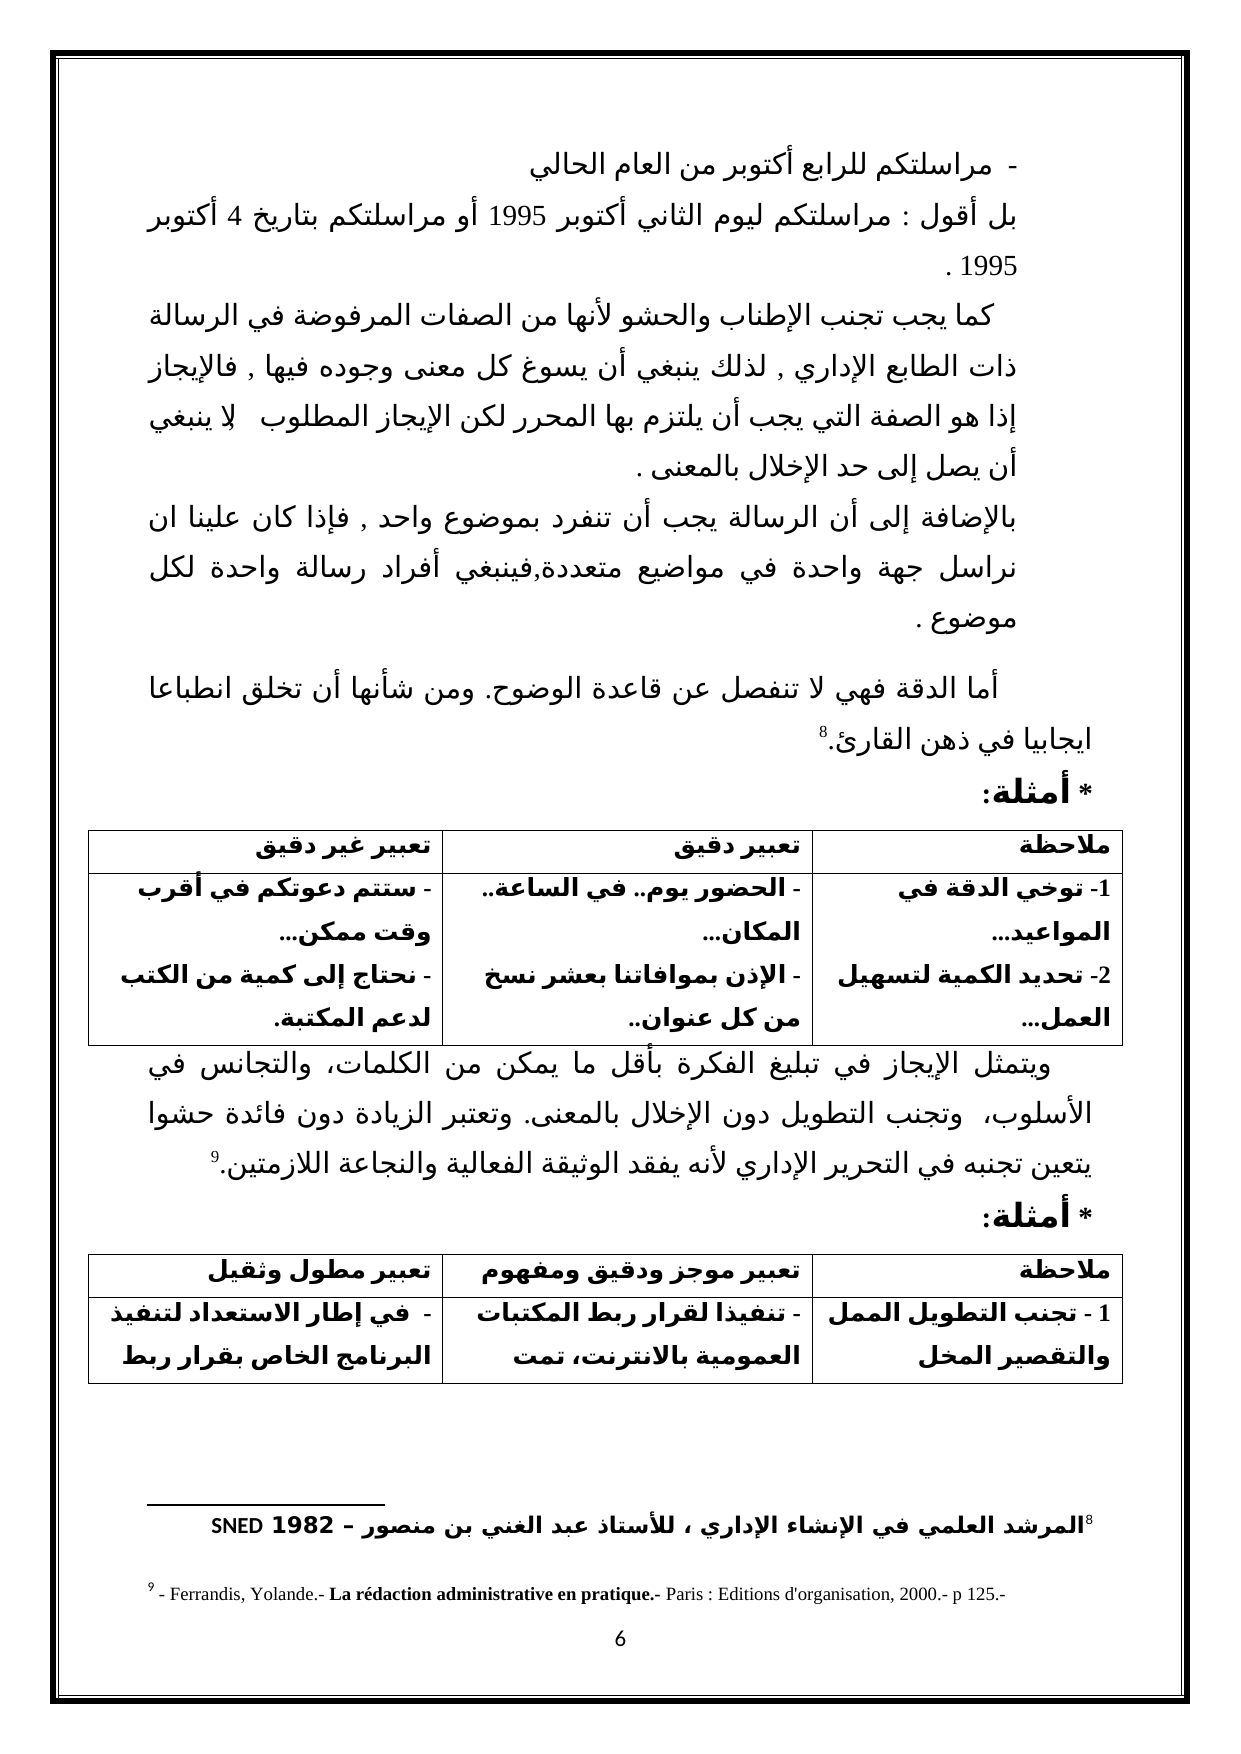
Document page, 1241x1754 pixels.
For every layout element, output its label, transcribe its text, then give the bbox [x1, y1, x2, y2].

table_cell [89, 1298, 442, 1383]
table_cell 1- توخي الدقة في المواعيد... 2- تحديد الكمية لتسهيل العمل... [813, 874, 1122, 1045]
table_header ملاحظة [813, 1255, 1122, 1297]
table_header تعبير غير دقيق [89, 831, 442, 872]
list بل أقول : مراسلتكم ليوم الثاني أكتوبر 1995 أو مراسلتكم بتاريخ 4 أكتوبر 1995 . [147, 198, 1018, 282]
table_header تعبير دقيق [443, 831, 812, 872]
list - مراسلتكم للرابع أكتوبر من العام الحالي [147, 147, 1018, 181]
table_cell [813, 1298, 1122, 1383]
text * أمثلة: [147, 772, 1093, 810]
text أما الدقة فهي لا تنفصل عن قاعدة الوضوح. ومن شأنها أن تخلق انطباعا ايجابيا في ذهن القارئ. [147, 671, 1093, 755]
table_cell - ستتم دعوتكم في أقرب وقت ممكن... - نحتاج إلى كمية من الكتب لدعم المكتبة. [89, 874, 442, 1045]
table_header ملاحظة [813, 831, 1122, 872]
table_header تعبير موجز ودقيق ومفهوم [443, 1255, 812, 1297]
list بالإضافة إلى أن الرسالة يجب أن تنفرد بموضوع واحد , فإذا كان علينا ان نراسل جهة واحدة في مواضيع متعددة,فينبغي أفراد رسالة واحدة لكل موضوع . [147, 500, 1018, 634]
text ويتمثل الإيجاز في تبليغ الفكرة بأقل ما يمكن من الكلمات، والتجانس في الأسلوب، وتجنب التطويل دون الإخلال بالمعنى. وتعتبر الزيادة دون فائدة حشوا يتعين تجنبه في التحرير الإداري لأنه يفقد الوثيقة الفعالية والنجاعة اللازمتين. [147, 1046, 1093, 1180]
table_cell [443, 1298, 812, 1383]
table_cell - الحضور يوم.. في الساعة.. المكان... - الإذن بموافاتنا بعشر نسخ من كل عنوان.. [443, 874, 812, 1045]
list كما يجب تجنب الإطناب والحشو لأنها من الصفات المرفوضة في الرسالة ذات الطابع الإداري , لذلك ينبغي أن يسوغ كل معنى وجوده فيها , فالإيجاز إذا هو الصفة التي يجب أن يلتزم بها المحرر لكن الإيجاز المطلوب , لا ينبغي أن يصل إلى حد الإخلال بالمعنى . [147, 298, 1018, 483]
text * أمثلة: [147, 1197, 1093, 1235]
table_header تعبير مطول وثقيل [89, 1255, 442, 1297]
